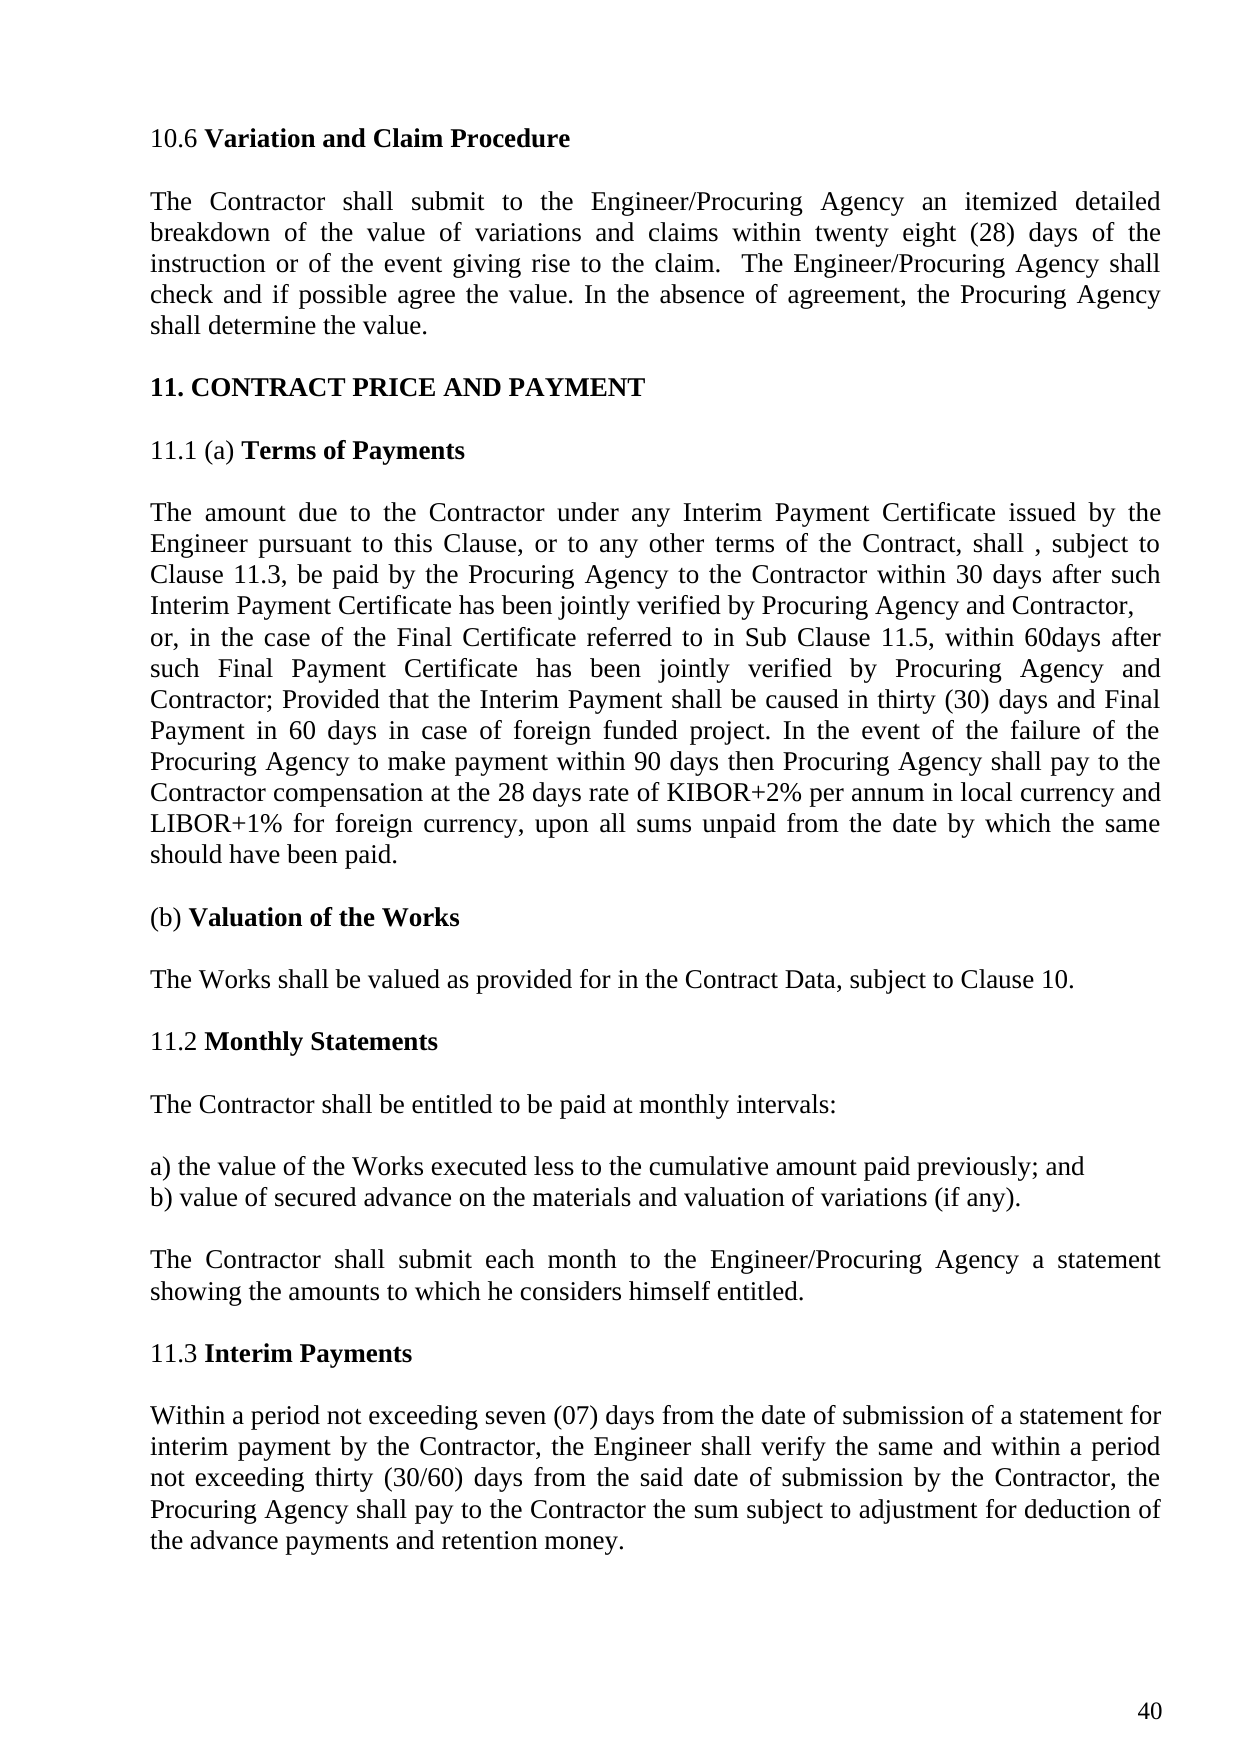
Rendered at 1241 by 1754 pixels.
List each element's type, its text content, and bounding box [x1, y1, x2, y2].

text The amount due to the Contractor under any Interim Payment Certificate issued by the Engineer pursuant to this Clause, or to any other terms of the Contract, shall , subject to Clause 11.3, be paid by the Procuring Agency to the Contractor within 30 days after such Interim Payment Certificate has been jointly verified by Procuring Agency and Contractor, [150, 496, 1162, 621]
text Within a period not exceeding seven (07) days from the date of submission of a statement for interim payment by the Contractor, the Engineer shall verify the same and within a period not exceeding thirty (30/60) days from the said date of submission by the Contractor, the Procuring Agency shall pay to the Contractor the sum subject to adjustment for deduction of the advance payments and retention money. [150, 1399, 1162, 1555]
text 11.3 Interim Payments [150, 1337, 1162, 1368]
text The Contractor shall submit to the Engineer/Procuring Agency an itemized detailed breakdown of the value of variations and claims within twenty eight (28) days of the instruction or of the event giving rise to the claim. The Engineer/Procuring Agency shall check and if possible agree the value. In the absence of agreement, the Procuring Agency shall determine the value. [150, 184, 1162, 340]
text or, in the case of the Final Certificate referred to in Sub Clause 11.5, within 60days after such Final Payment Certificate has been jointly verified by Procuring Agency and Contractor; Provided that the Interim Payment shall be caused in thirty (30) days and Final Payment in 60 days in case of foreign funded project. In the event of the failure of the Procuring Agency to make payment within 90 days then Procuring Agency shall pay to the Contractor compensation at the 28 days rate of KIBOR+2% per annum in local currency and LIBOR+1% for foreign currency, upon all sums unpaid from the date by which the same should have been paid. [150, 621, 1162, 870]
text b) value of secured advance on the materials and valuation of variations (if any). [150, 1181, 1162, 1212]
text (b) Valuation of the Works [150, 901, 1162, 932]
text The Contractor shall submit each month to the Engineer/Procuring Agency a statement showing the amounts to which he considers himself entitled. [150, 1243, 1162, 1306]
text The Contractor shall be entitled to be paid at monthly intervals: [150, 1088, 1162, 1119]
text 11.2 Monthly Statements [150, 1026, 1162, 1057]
text The Works shall be valued as provided for in the Contract Data, subject to Clause 10. [150, 963, 1162, 994]
text 10.6 Variation and Claim Procedure [150, 122, 1162, 153]
text 11. CONTRACT PRICE AND PAYMENT [150, 371, 1162, 403]
text 11.1 (a) Terms of Payments [150, 434, 1162, 465]
text a) the value of the Works executed less to the cumulative amount paid previously; and [150, 1150, 1162, 1181]
